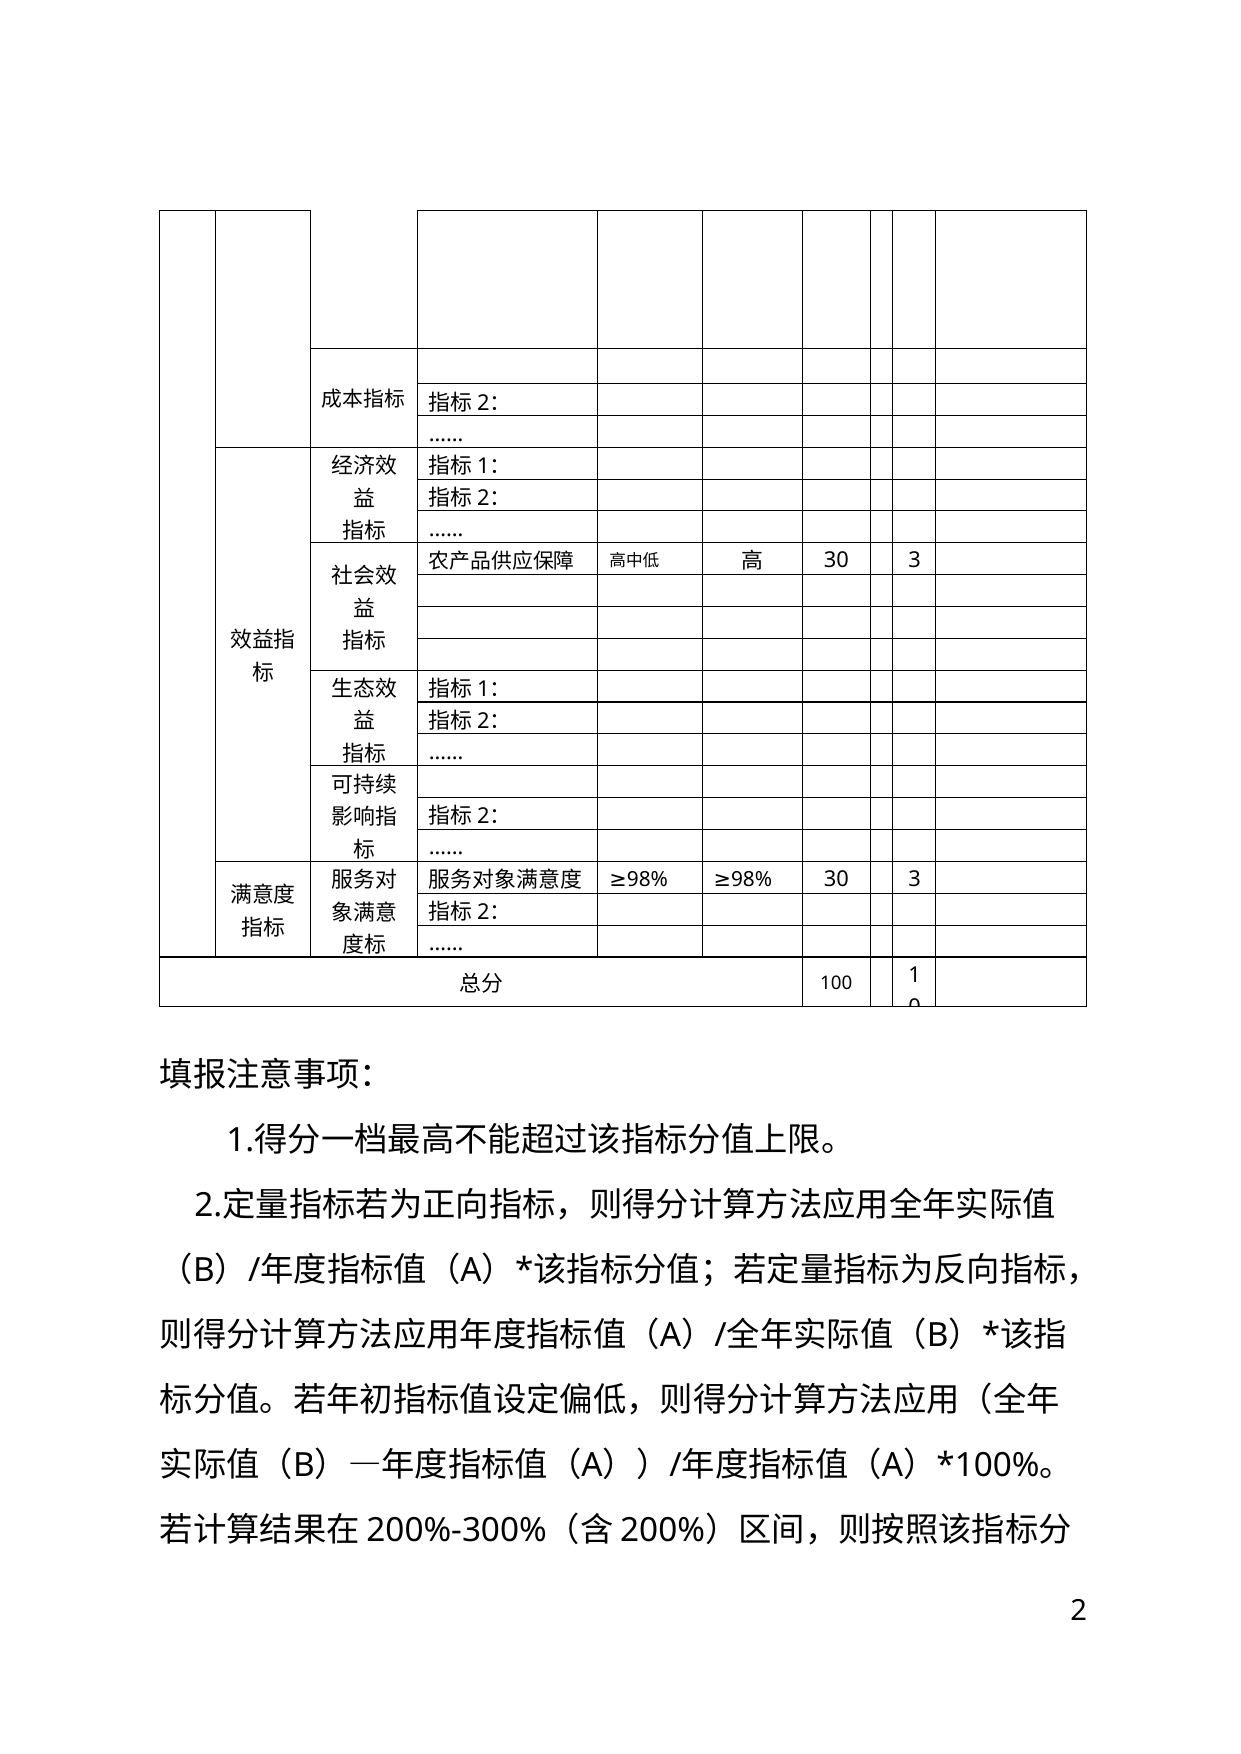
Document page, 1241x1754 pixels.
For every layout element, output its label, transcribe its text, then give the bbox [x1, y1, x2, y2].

table_cell [871, 480, 892, 510]
table_cell [893, 639, 935, 669]
table_cell ≥98% [703, 862, 802, 893]
table_cell [703, 671, 802, 701]
table_cell 指标1： [418, 671, 597, 701]
table_cell …… [418, 416, 597, 447]
table_cell [703, 448, 802, 479]
table_cell 30 [803, 862, 870, 893]
table_cell [871, 211, 892, 348]
table_cell 30 [893, 862, 935, 893]
table_cell [803, 926, 870, 956]
table_cell [803, 639, 870, 669]
table_cell 指标2： [418, 384, 597, 415]
table_cell [598, 766, 702, 797]
table_cell [893, 703, 935, 733]
table_cell [598, 575, 702, 606]
table_cell [703, 607, 802, 638]
table_cell [893, 894, 935, 924]
table_cell [703, 830, 802, 861]
table_cell 成本指标 [311, 349, 417, 447]
table_cell [598, 448, 702, 479]
table_cell [871, 703, 892, 733]
table_cell …… [418, 830, 597, 861]
table_cell [703, 349, 802, 383]
table_cell 30 [893, 543, 935, 574]
table_cell [936, 416, 1086, 447]
table_cell [893, 607, 935, 638]
table_cell [893, 575, 935, 606]
table_cell [936, 703, 1086, 733]
table_cell [703, 639, 802, 669]
text 1.得分一档最高不能超过该指标分值上限。 [159, 1105, 1087, 1170]
table_cell [703, 416, 802, 447]
table_cell 满意度 指标 [216, 862, 310, 956]
table_cell [703, 703, 802, 733]
table_cell [598, 926, 702, 956]
table_cell [418, 349, 597, 383]
table_cell [598, 830, 702, 861]
table_cell [893, 671, 935, 701]
table_cell [871, 830, 892, 861]
table_cell 指标2： [418, 703, 597, 733]
table_cell [893, 211, 935, 348]
table_cell [893, 349, 935, 383]
table_cell 服务对象满意度标 [311, 862, 417, 956]
table_cell [703, 766, 802, 797]
table_cell [893, 798, 935, 829]
table_cell [871, 511, 892, 542]
table_cell [936, 830, 1086, 861]
table_cell [703, 734, 802, 765]
table_cell [703, 894, 802, 924]
table_cell [893, 448, 935, 479]
table_cell [893, 766, 935, 797]
table_cell [936, 543, 1086, 574]
table_cell 100 [893, 958, 935, 1006]
table_cell 服务对象满意度指标 [418, 862, 597, 893]
table_cell [871, 766, 892, 797]
table_cell [871, 958, 892, 1006]
table_cell [598, 349, 702, 383]
table_cell [936, 349, 1086, 383]
table_cell [936, 639, 1086, 669]
table_cell [803, 798, 870, 829]
table_cell [703, 211, 802, 348]
table_cell [803, 671, 870, 701]
table_cell [871, 607, 892, 638]
table_cell [703, 384, 802, 415]
table_cell [598, 798, 702, 829]
table_cell 高 [703, 543, 802, 574]
table_cell 可持续影响指标 [311, 766, 417, 861]
table_cell [871, 639, 892, 669]
table_cell [803, 211, 870, 348]
table_cell ≥98% [598, 862, 702, 893]
table_cell [936, 211, 1086, 348]
table_cell [418, 575, 597, 606]
table_cell [893, 480, 935, 510]
table_cell [893, 734, 935, 765]
table_cell 指标1： [418, 448, 597, 479]
table_cell …… [418, 734, 597, 765]
table_cell [598, 384, 702, 415]
table_cell 经济效益 指标 [311, 448, 417, 542]
table_cell 高中低 [598, 543, 702, 574]
table_cell [871, 862, 892, 893]
table_cell [936, 766, 1086, 797]
table_cell [936, 511, 1086, 542]
table_cell [871, 926, 892, 956]
table_cell [703, 798, 802, 829]
table_cell [936, 798, 1086, 829]
table_cell [418, 639, 597, 669]
table_cell [703, 480, 802, 510]
table_cell [598, 211, 702, 348]
table_cell [803, 384, 870, 415]
table_cell [598, 671, 702, 701]
table_cell [936, 926, 1086, 956]
table_cell [418, 607, 597, 638]
table_cell [893, 926, 935, 956]
table_cell [703, 575, 802, 606]
table_cell [871, 416, 892, 447]
table_cell [871, 543, 892, 574]
table_cell [803, 703, 870, 733]
table_cell [871, 575, 892, 606]
table_cell 100 [803, 958, 870, 1006]
table_cell [418, 766, 597, 797]
table_cell [936, 734, 1086, 765]
table_cell [936, 575, 1086, 606]
table_cell [936, 862, 1086, 893]
table_cell [803, 830, 870, 861]
table_cell [871, 894, 892, 924]
table_cell 生态效益 指标 [311, 671, 417, 765]
table_cell 30 [803, 543, 870, 574]
table_cell [803, 894, 870, 924]
table_cell [598, 511, 702, 542]
table_cell [893, 416, 935, 447]
table_cell [871, 384, 892, 415]
table_cell [871, 734, 892, 765]
table_cell …… [418, 926, 597, 956]
table_cell [598, 607, 702, 638]
text 填报注意事项： [159, 1040, 1087, 1105]
table_cell [598, 703, 702, 733]
table_cell [598, 639, 702, 669]
table_cell [803, 480, 870, 510]
table_cell [871, 349, 892, 383]
table_cell [871, 798, 892, 829]
table_cell 农产品供应保障安全、价格稳定 [418, 543, 597, 574]
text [159, 1170, 1087, 1560]
table_cell …… [418, 511, 597, 542]
table_cell [936, 480, 1086, 510]
table_cell [598, 734, 702, 765]
table_cell 社会效益 指标 [311, 543, 417, 669]
table_cell [598, 416, 702, 447]
table_cell [936, 894, 1086, 924]
table_cell [803, 766, 870, 797]
table_cell [936, 671, 1086, 701]
table_cell [871, 448, 892, 479]
table_cell [803, 575, 870, 606]
table_cell [598, 894, 702, 924]
table_cell [893, 384, 935, 415]
table_cell [936, 607, 1086, 638]
table_cell 指标2： [418, 894, 597, 924]
table_cell [803, 607, 870, 638]
table_cell [803, 349, 870, 383]
table_cell 效益指标 [216, 448, 310, 861]
table_cell 指标2： [418, 480, 597, 510]
table_cell [803, 448, 870, 479]
table_cell [703, 926, 802, 956]
table_cell [598, 480, 702, 510]
table_cell [893, 830, 935, 861]
table_cell [803, 734, 870, 765]
table_cell [418, 211, 597, 348]
table_cell 总分 [160, 958, 802, 1006]
table_cell [871, 671, 892, 701]
table_cell [936, 448, 1086, 479]
table_cell [803, 416, 870, 447]
table_cell [893, 511, 935, 542]
table_cell [936, 384, 1086, 415]
table_cell 指标2： [418, 798, 597, 829]
table_cell [703, 511, 802, 542]
table_cell [803, 511, 870, 542]
table_cell [936, 958, 1086, 1006]
